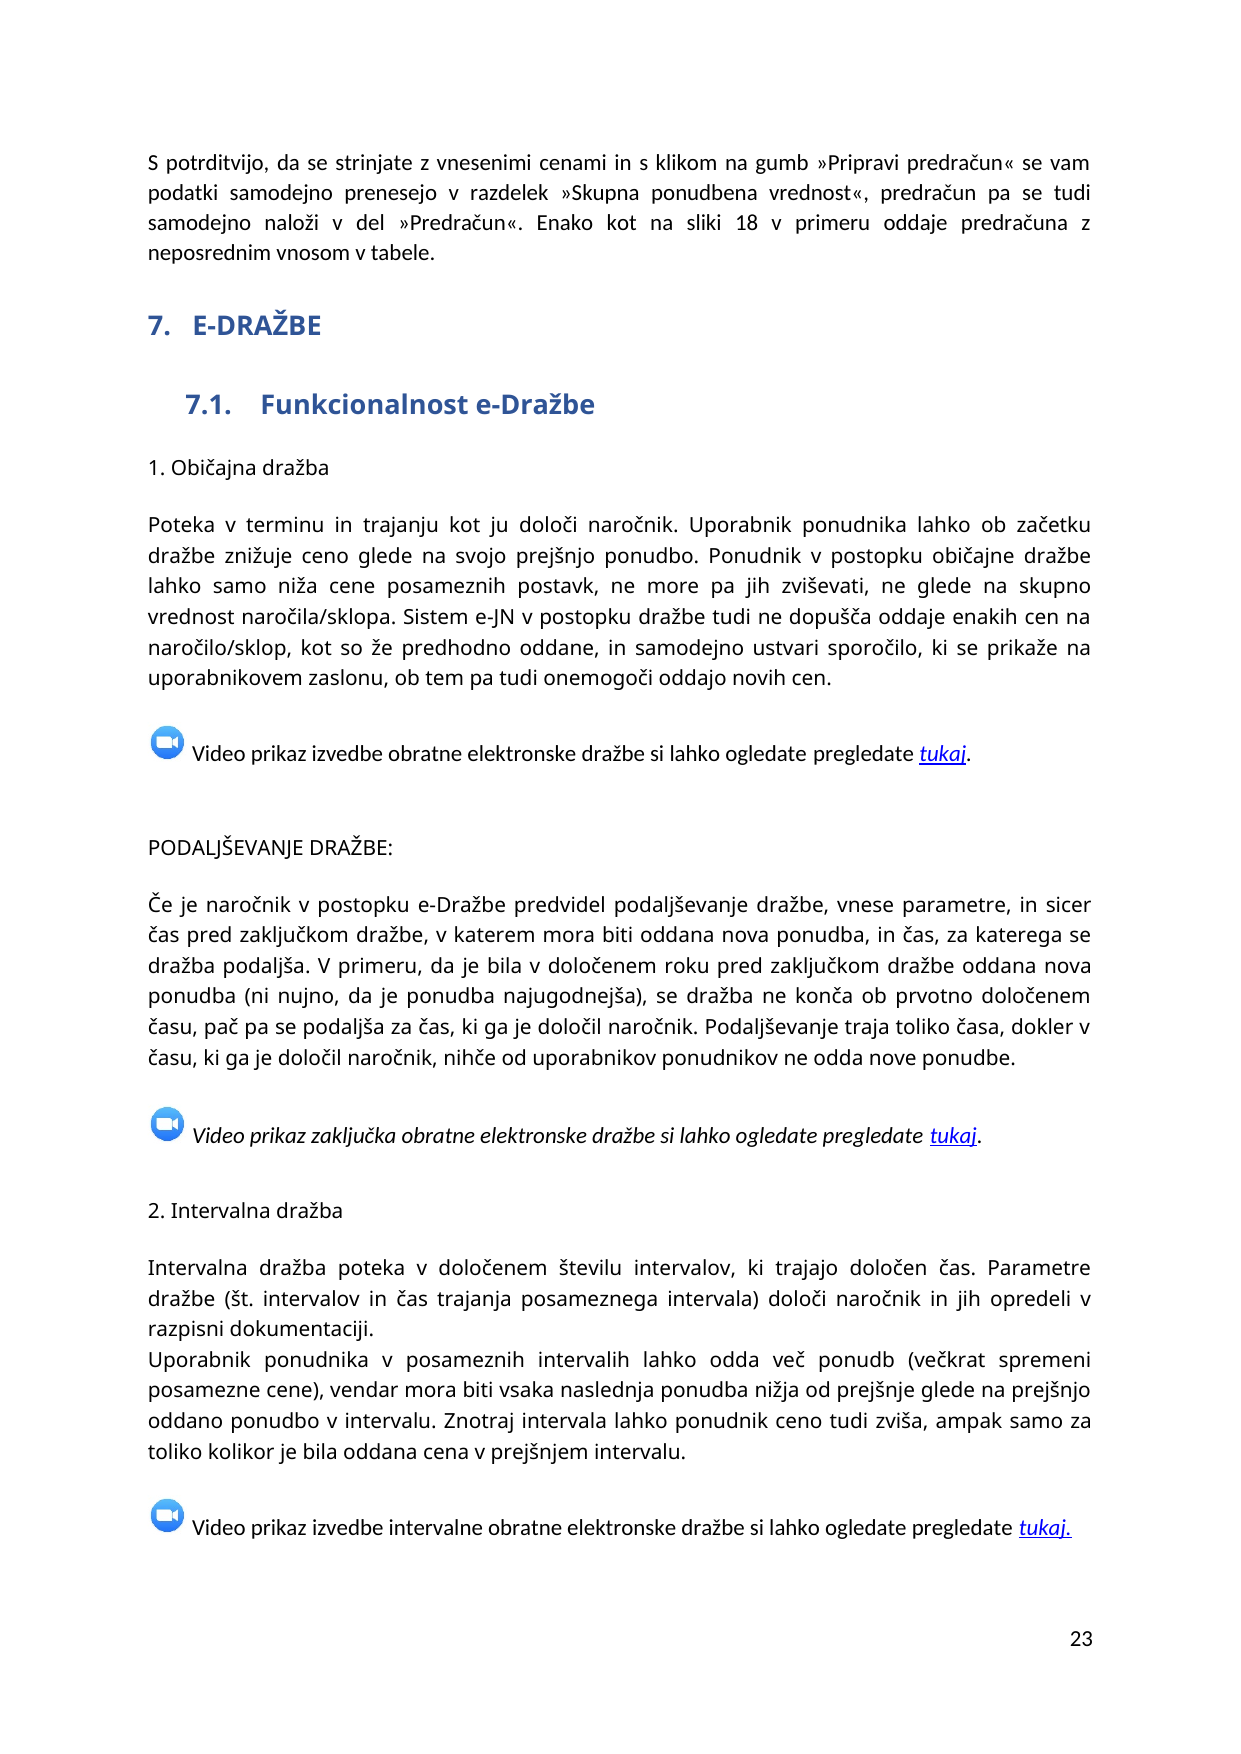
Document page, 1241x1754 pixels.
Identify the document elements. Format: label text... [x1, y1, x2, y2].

picture [147, 722, 187, 762]
text PODALJŠEVANJE DRAŽBE: [148, 833, 1093, 861]
text S potrditvijo, da se strinjate z vnesenimi cenami in s klikom na gumb »Pripravi predračun« se vam podatki samodejno prenesejo v razdelek »Skupna ponudbena vrednost«, predračun pa se tudi samodejno naloži v del »Predračun«. Enako kot na sliki 18 v primeru oddaje predračuna z neposrednim vnosom v tabele. [148, 148, 1093, 266]
subtitle E-DRAŽBE [148, 306, 1093, 343]
text Video prikaz izvedbe obratne elektronske dražbe si lahko ogledate pregledate tukaj. [148, 722, 1093, 767]
picture [147, 1495, 187, 1535]
text 2. Intervalna dražba [148, 1196, 1093, 1224]
text Poteka v terminu in trajanju kot ju določi naročnik. Uporabnik ponudnika lahko ob začetku dražbe znižuje ceno glede na svojo prejšnjo ponudbo. Ponudnik v postopku običajne dražbe lahko samo niža cene posameznih postavk, ne more pa jih zviševati, ne glede na skupno vrednost naročila/sklopa. Sistem e-JN v postopku dražbe tudi ne dopušča oddaje enakih cen na naročilo/sklop, kot so že predhodno oddane, in samodejno ustvari sporočilo, ki se prikaže na uporabnikovem zaslonu, ob tem pa tudi onemogoči oddajo novih cen. [148, 510, 1093, 692]
subtitle Funkcionalnost e-Dražbe [185, 386, 1093, 423]
text Uporabnik ponudnika v posameznih intervalih lahko odda več ponudb (večkrat spremeni posamezne cene), vendar mora biti vsaka naslednja ponudba nižja od prejšnje glede na prejšnjo oddano ponudbo v intervalu. Znotraj intervala lahko ponudnik ceno tudi zviša, ampak samo za toliko kolikor je bila oddana cena v prejšnjem intervalu. [148, 1345, 1093, 1465]
picture [147, 1104, 187, 1144]
text Intervalna dražba poteka v določenem številu intervalov, ki trajajo določen čas. Parametre dražbe (št. intervalov in čas trajanja posameznega intervala) določi naročnik in jih opredeli v razpisni dokumentaciji. [148, 1253, 1093, 1343]
text Če je naročnik v postopku e-Dražbe predvidel podaljševanje dražbe, vnese parametre, in sicer čas pred zaključkom dražbe, v katerem mora biti oddana nova ponudba, in čas, za katerega se dražba podaljša. V primeru, da je bila v določenem roku pred zaključkom dražbe oddana nova ponudba (ni nujno, da je ponudba najugodnejša), se dražba ne konča ob prvotno določenem času, pač pa se podaljša za čas, ki ga je določil naročnik. Podaljševanje traja toliko časa, dokler v času, ki ga je določil naročnik, nihče od uporabnikov ponudnikov ne odda nove ponudbe. [148, 890, 1093, 1071]
text Video prikaz izvedbe intervalne obratne elektronske dražbe si lahko ogledate pregledate tukaj. [148, 1496, 1093, 1541]
text 1. Običajna dražba [148, 453, 1093, 482]
text Video prikaz zaključka obratne elektronske dražbe si lahko ogledate pregledate tukaj. [148, 1104, 1093, 1149]
